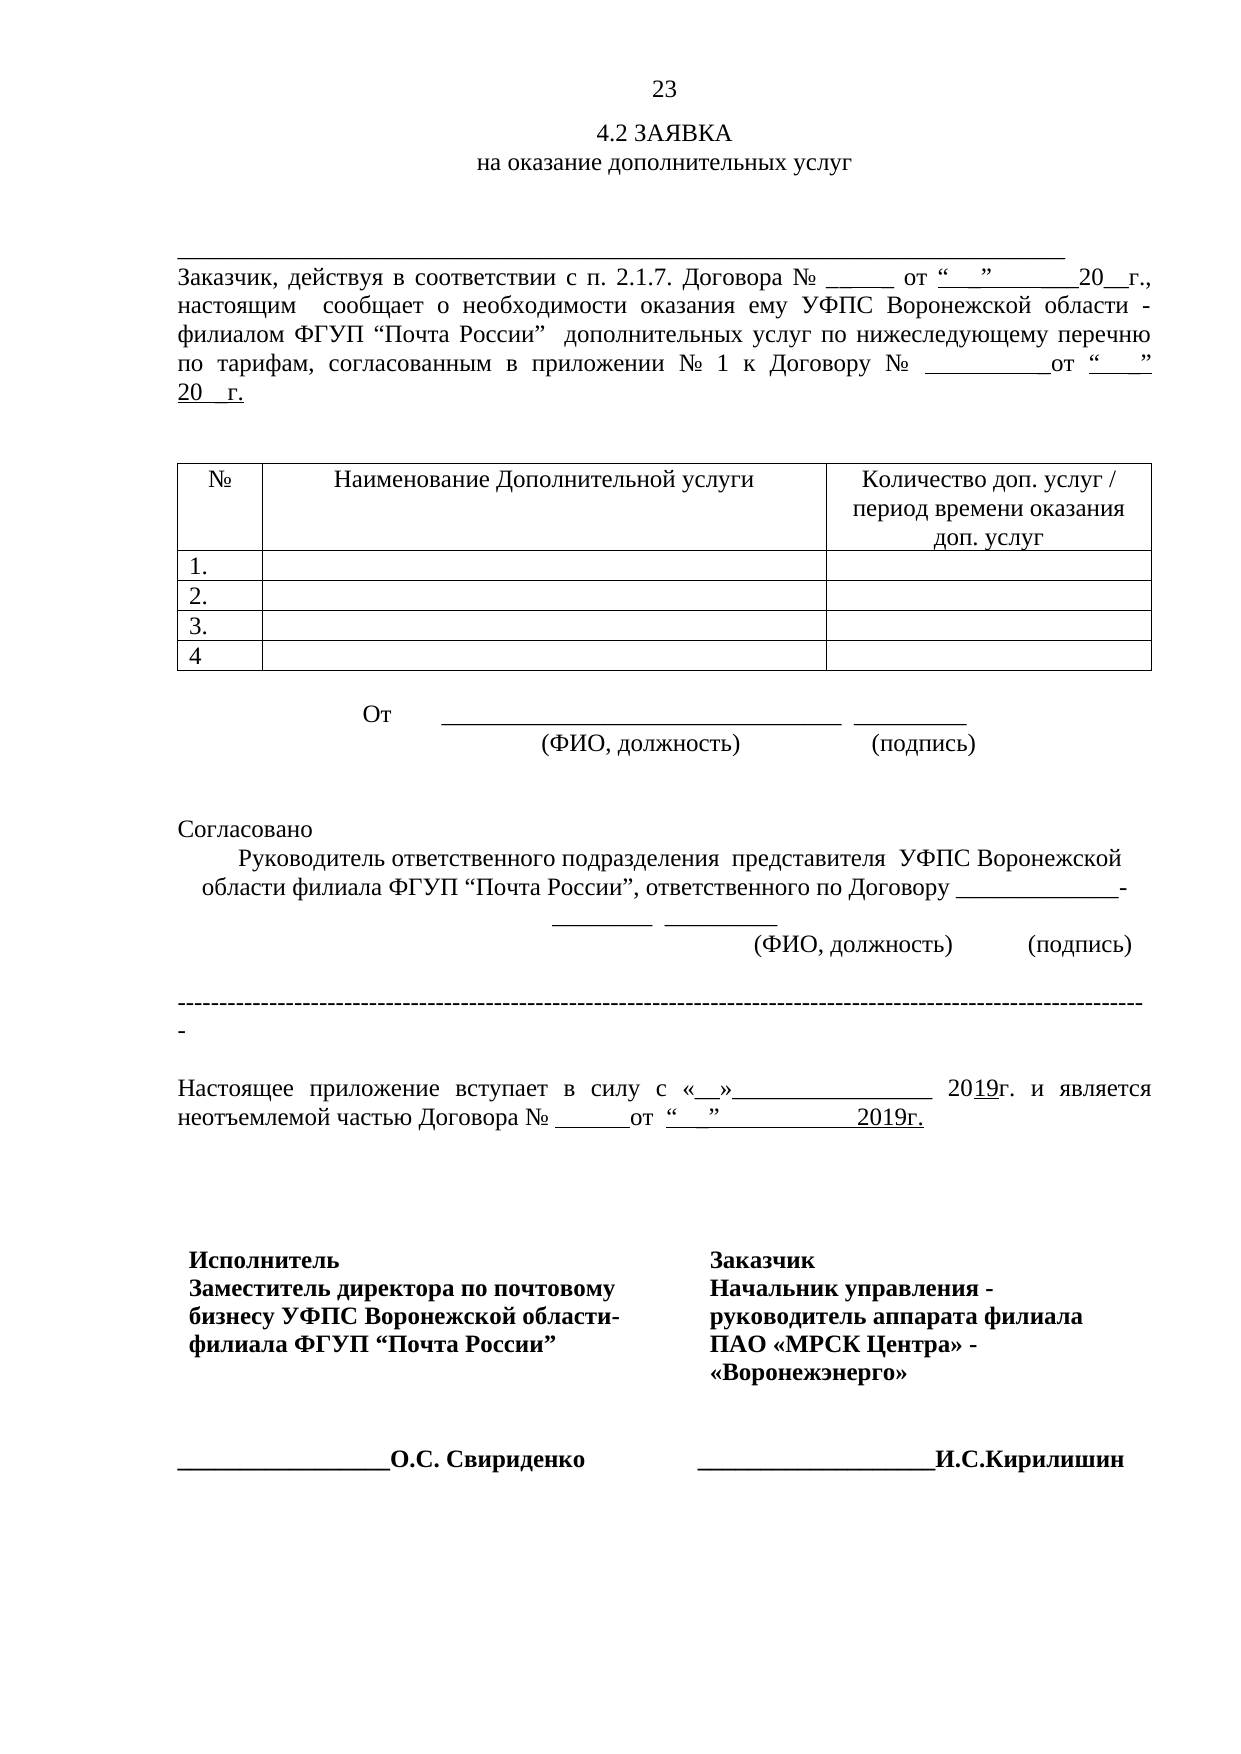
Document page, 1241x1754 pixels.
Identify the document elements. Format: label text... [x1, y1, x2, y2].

text Согласовано [177, 814, 1152, 843]
table_cell [263, 581, 826, 610]
table_cell [827, 581, 1151, 610]
text Руководитель ответственного подразделения представителя УФПС Воронежской области филиала ФГУП “Почта России”, ответственного по Договору _____________________ _________ [177, 843, 1152, 929]
table_header Наименование Дополнительной услуги [263, 464, 826, 550]
table_cell [263, 611, 826, 640]
table_cell 2. [178, 581, 262, 610]
text 4.2 ЗАЯВКА [177, 118, 1152, 147]
text Настоящее приложение вступает в силу с «__»________________ 2019г. и является неотъемлемой частью Договора № от “ _” 2019г. [177, 1073, 1152, 1131]
text _________________О.С. Свириденко ___________________И.С.Кирилишин [177, 1444, 1240, 1472]
table_cell [827, 551, 1151, 580]
text _______________________________________________________________________ Заказчик, действуя в соответствии с п. 2.1.7. Договора № __ _ от “ _” ___20__г., настоящим сообщает о необходимости оказания ему УФПС Воронежской области - филиалом ФГУП “Почта России” дополнительных услуг по нижеследующему перечню по тарифам, согласованным в приложении № 1 к Договору № _от “ _” 20 _г. [177, 233, 1152, 406]
table_cell 3. [178, 611, 262, 640]
text на оказание дополнительных услуг [177, 147, 1152, 176]
text (ФИО, должность) (подпись) [472, 728, 1152, 757]
table_cell [263, 641, 826, 669]
table_header Исполнитель [177, 1246, 698, 1274]
table_cell Начальник управления - руководитель аппарата филиала ПАО «МРСК Центра» - «Воронежэнерго» [698, 1274, 1207, 1386]
table_cell Заместитель директора по почтовому бизнесу УФПС Воронежской области- филиала ФГУП “Почта России” [177, 1274, 698, 1386]
text (ФИО, должность) (подпись) [472, 929, 1152, 958]
text От ________________________________ _________ [177, 699, 1152, 728]
text --------------------------------------------------------------------------------------------------------------------- [177, 987, 1152, 1044]
table_cell [827, 611, 1151, 640]
table_cell [827, 641, 1151, 669]
table_header Заказчик [698, 1246, 1207, 1274]
table_cell 1. [178, 551, 262, 580]
table_cell 4 [178, 641, 262, 669]
table_cell [263, 551, 826, 580]
table_header Количество доп. услуг / период времени оказания доп. услуг [827, 464, 1151, 550]
table_header № [178, 464, 262, 550]
